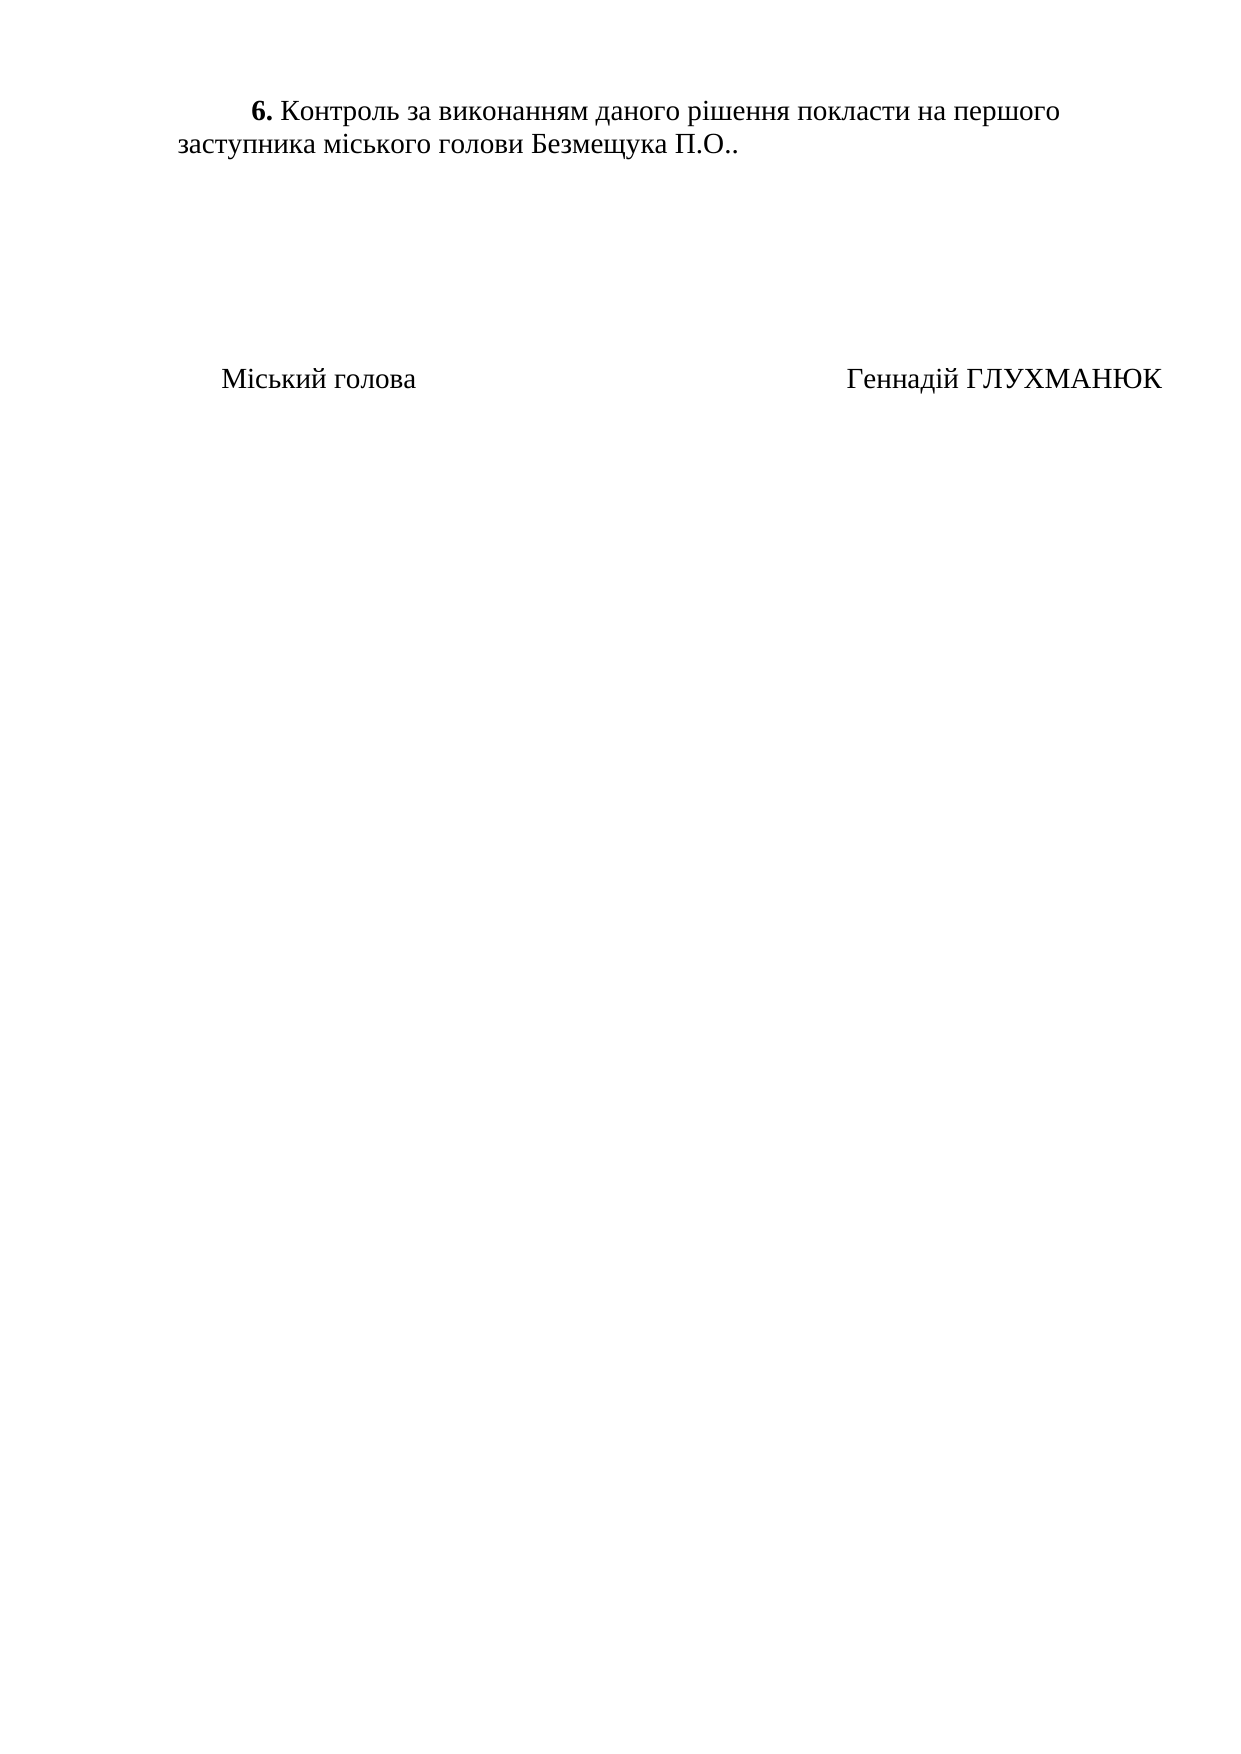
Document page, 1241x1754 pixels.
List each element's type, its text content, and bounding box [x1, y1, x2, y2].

text 6. Контроль за виконанням даного рішення покласти на першого заступника міського голови Безмещука П.О.. [177, 93, 1166, 160]
text Міський голова Геннадій ГЛУХМАНЮК [177, 361, 1166, 394]
